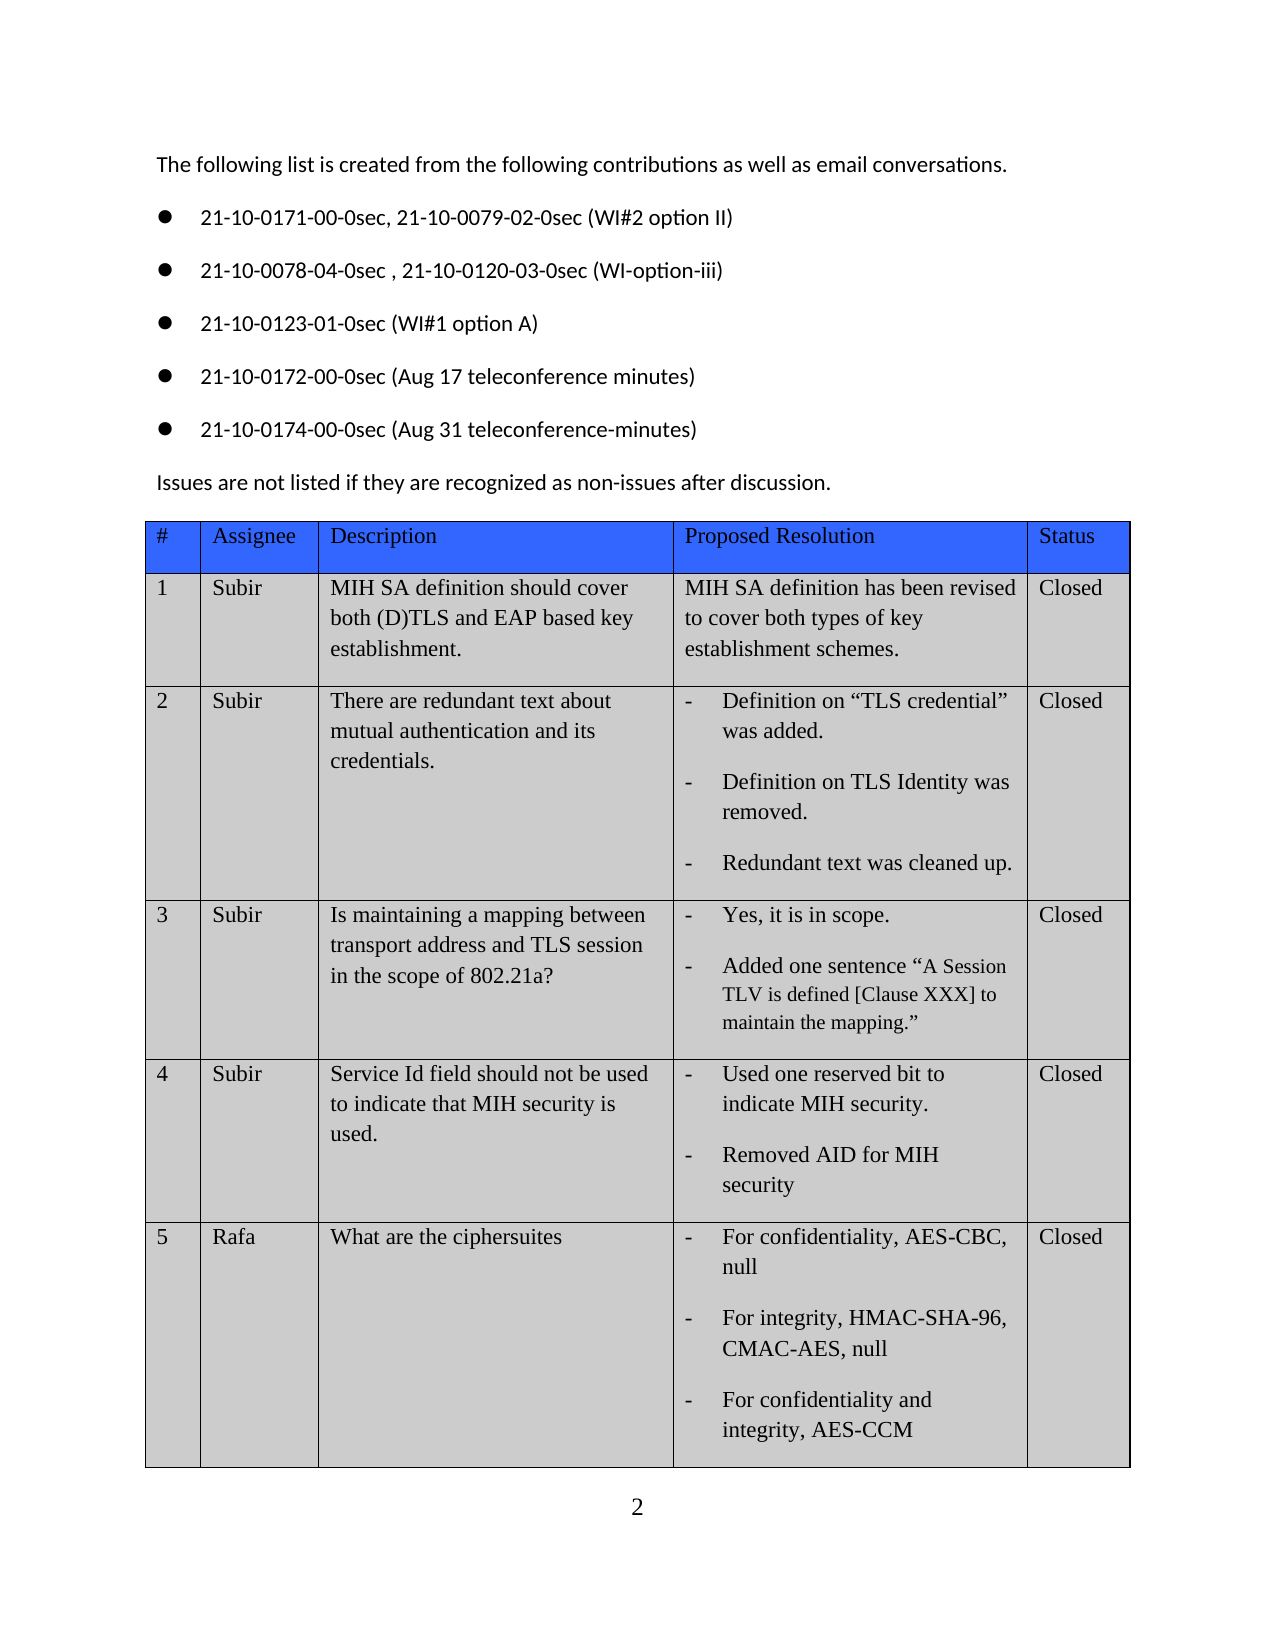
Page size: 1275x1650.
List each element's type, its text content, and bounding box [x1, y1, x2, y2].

table_cell Used one reserved bit to indicate MIH security. Removed AID for MIH security [674, 1060, 1027, 1222]
table_cell Service Id field should not be used to indicate that MIH security is used. [319, 1060, 673, 1222]
table_cell 5 [146, 1223, 200, 1467]
text The following list is created from the following contributions as well as email conversations. [156, 150, 1118, 178]
table_header Assignee [201, 522, 318, 573]
table_cell MIH SA definition has been revised to cover both types of key establishment schemes. [674, 574, 1027, 686]
table_cell 2 [146, 687, 200, 900]
table_cell Yes, it is in scope. Added one sentence “A Session TLV is defined [Clause XXX] to maintain the mapping.” [674, 901, 1027, 1059]
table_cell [674, 1223, 1027, 1467]
table_cell 1 [146, 574, 200, 686]
table_header Status [1028, 522, 1129, 573]
list 21-10-0123-01-0sec (WI#1 option A) [156, 309, 1118, 337]
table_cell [319, 1223, 673, 1467]
table_cell Subir [201, 901, 318, 1059]
list 21-10-0171-00-0sec, 21-10-0079-02-0sec (WI#2 option II) [156, 203, 1118, 231]
table_header Description [319, 522, 673, 573]
table_cell 3 [146, 901, 200, 1059]
table_cell There are redundant text about mutual authentication and its credentials. [319, 687, 673, 900]
table_header # [146, 522, 200, 573]
text Issues are not listed if they are recognized as non-issues after discussion. [156, 468, 1118, 496]
table_cell 4 [146, 1060, 200, 1222]
table_cell Rafa [201, 1223, 318, 1467]
list 21-10-0174-00-0sec (Aug 31 teleconference-minutes) [156, 415, 1118, 443]
table_header Proposed Resolution [674, 522, 1027, 573]
list 21-10-0078-04-0sec , 21-10-0120-03-0sec (WI-option-iii) [156, 256, 1118, 284]
table_cell Closed [1028, 901, 1129, 1059]
table_cell Closed [1028, 574, 1129, 686]
list 21-10-0172-00-0sec (Aug 17 teleconference minutes) [156, 362, 1118, 390]
table_cell MIH SA definition should cover both (D)TLS and EAP based key establishment. [319, 574, 673, 686]
table_cell Subir [201, 574, 318, 686]
table_cell Closed [1028, 1223, 1129, 1467]
table_cell Subir [201, 687, 318, 900]
table_cell Is maintaining a mapping between transport address and TLS session in the scope of 802.21a? [319, 901, 673, 1059]
table_cell Closed [1028, 1060, 1129, 1222]
table_cell Closed [1028, 687, 1129, 900]
table_cell Subir [201, 1060, 318, 1222]
table_cell Definition on “TLS credential” was added. Definition on TLS Identity was removed. Redundant text was cleaned up. [674, 687, 1027, 900]
